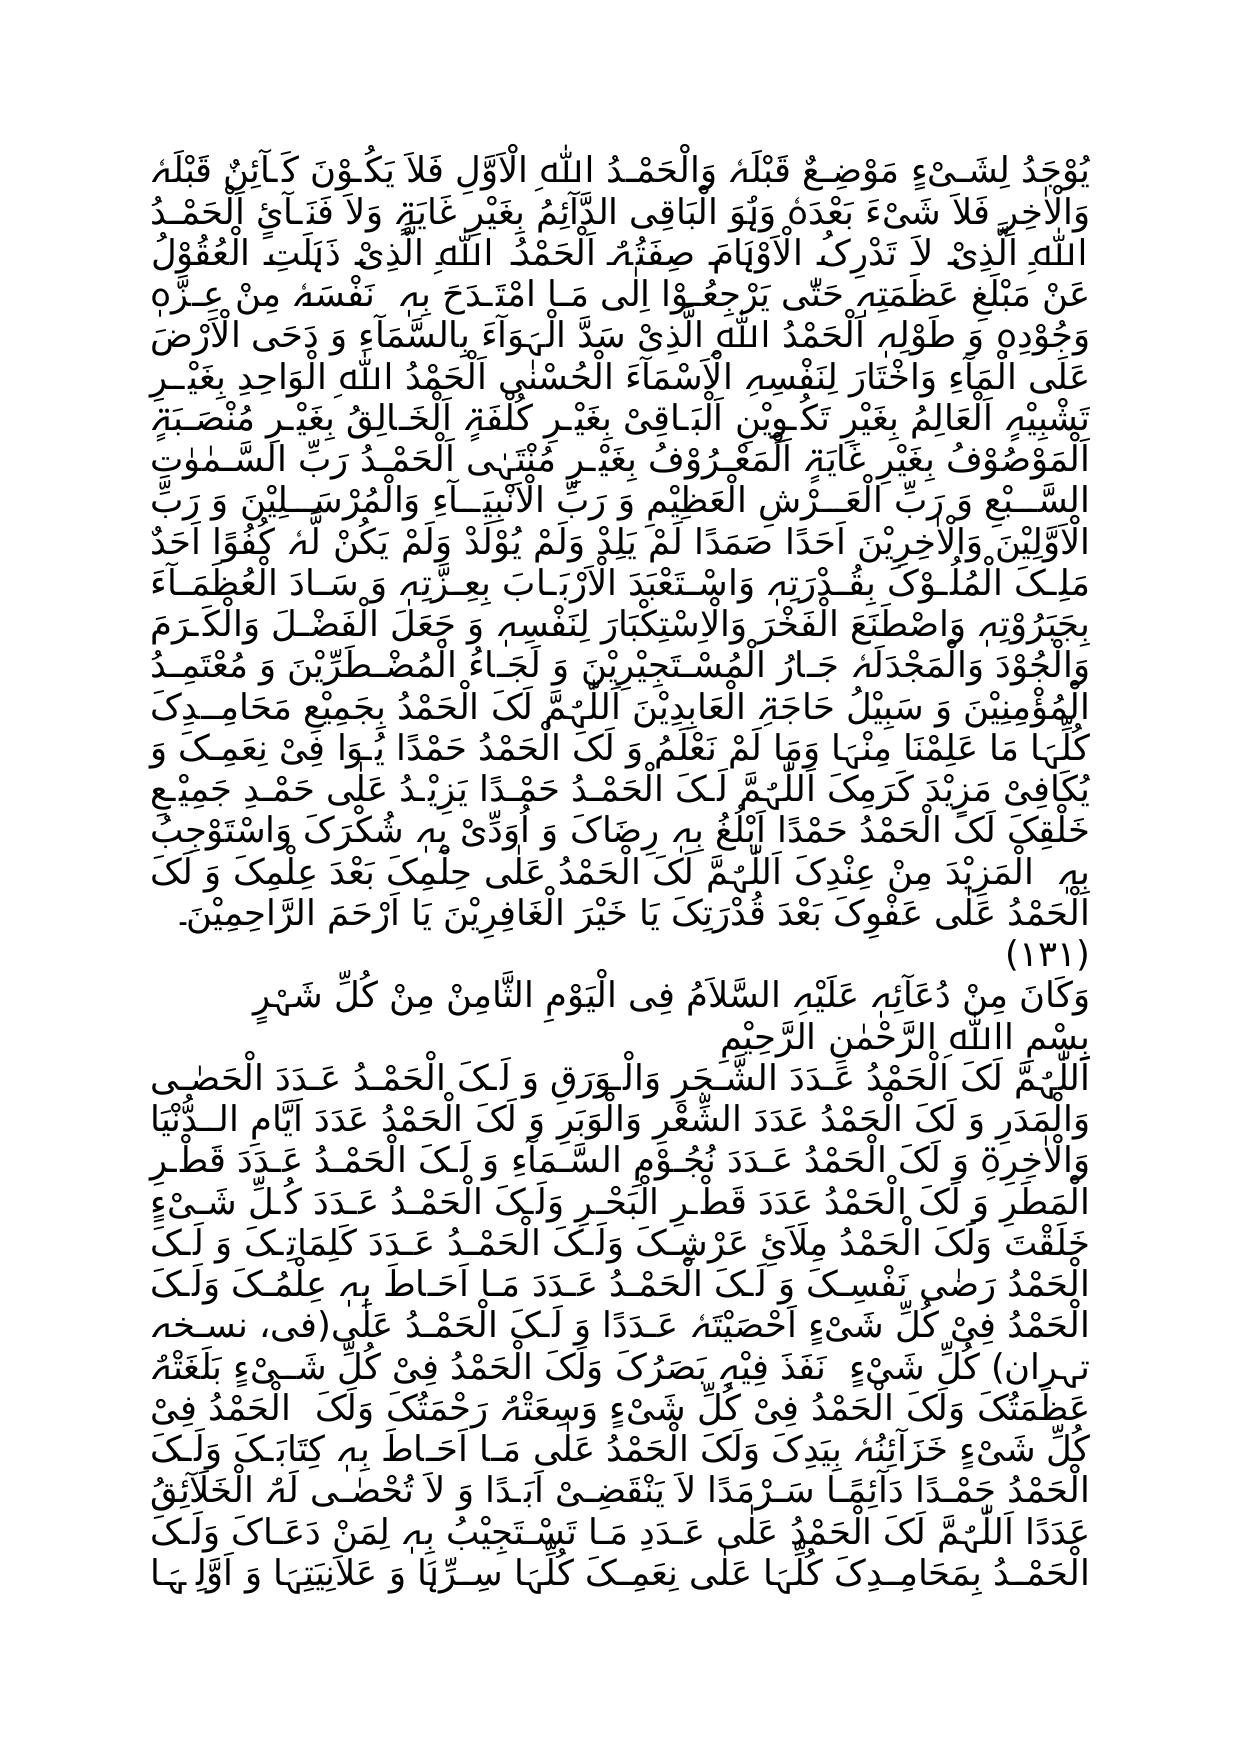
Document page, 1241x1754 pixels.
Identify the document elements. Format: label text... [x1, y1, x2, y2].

text بِسْمِ اﷲِ الرَّحْمٰنِ الرَّحِیْمِ [150, 1016, 1090, 1057]
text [150, 150, 1090, 934]
text (١٣١) [150, 934, 1090, 975]
text وَکَانَ مِنْ دُعَآئِہٖ عَلَیْہِ السَّلاَمُ فِی الْیَوْمِ الثَّامِنْ مِنْ کُلِّ شَہْرٍ [150, 975, 1090, 1016]
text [150, 1057, 1090, 1594]
